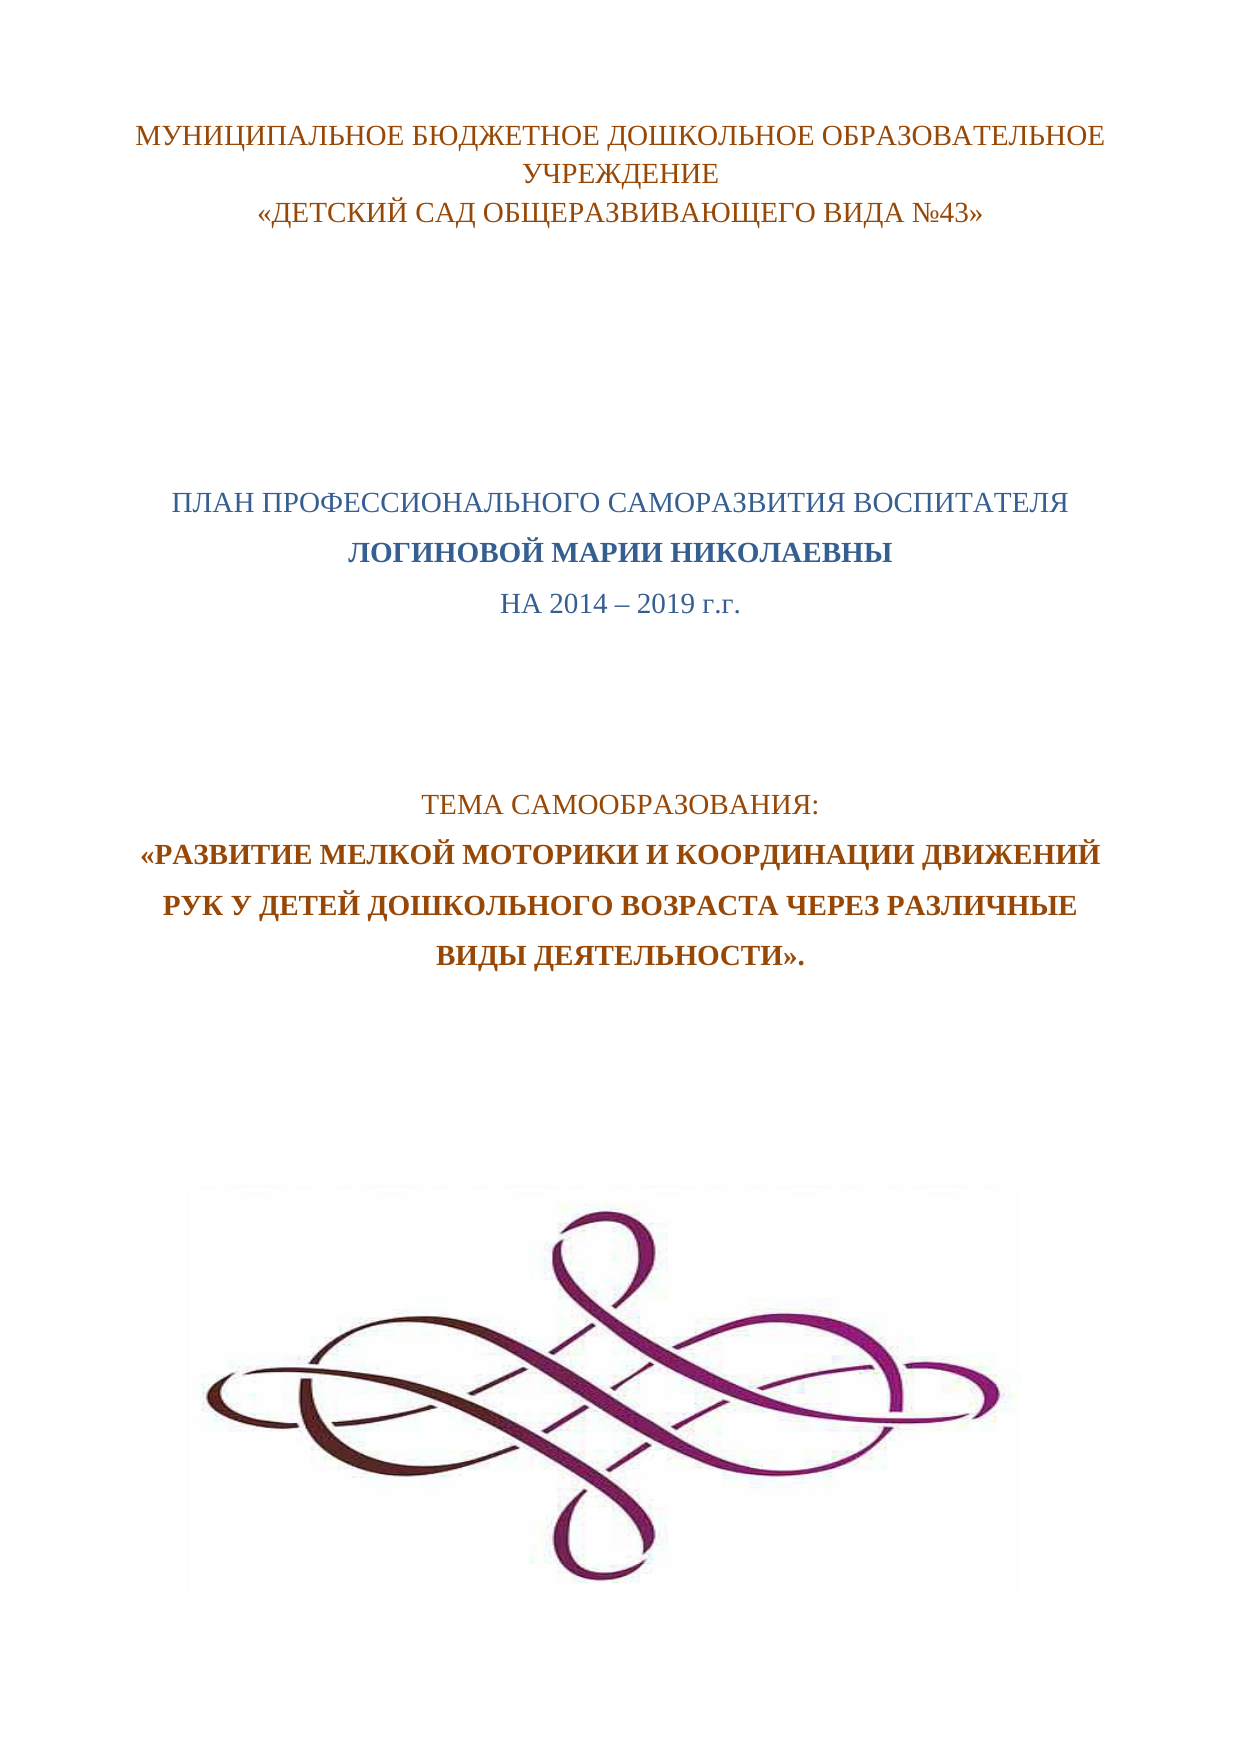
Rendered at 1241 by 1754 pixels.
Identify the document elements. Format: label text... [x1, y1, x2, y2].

text «ДЕТСКИЙ САД ОБЩЕРАЗВИВАЮЩЕГО ВИДА №43» [133, 195, 1108, 229]
text «РАЗВИТИЕ МЕЛКОЙ МОТОРИКИ И КООРДИНАЦИИ ДВИЖЕНИЙ РУК У ДЕТЕЙ ДОШКОЛЬНОГО ВОЗРАСТА ЧЕРЕЗ РАЗЛИЧНЫЕ ВИДЫ ДЕЯТЕЛЬНОСТИ». [133, 837, 1108, 972]
picture [186, 1185, 1021, 1594]
text ПЛАН ПРОФЕССИОНАЛЬНОГО САМОРАЗВИТИЯ ВОСПИТАТЕЛЯ ЛОГИНОВОЙ МАРИИ НИКОЛАЕВНЫ [133, 485, 1108, 569]
text МУНИЦИПАЛЬНОЕ БЮДЖЕТНОЕ ДОШКОЛЬНОЕ ОБРАЗОВАТЕЛЬНОЕ УЧРЕЖДЕНИЕ [133, 118, 1108, 190]
text НА 2014 – 2019 г.г. [133, 586, 1108, 619]
text ТЕМА САМООБРАЗОВАНИЯ: [133, 787, 1108, 821]
